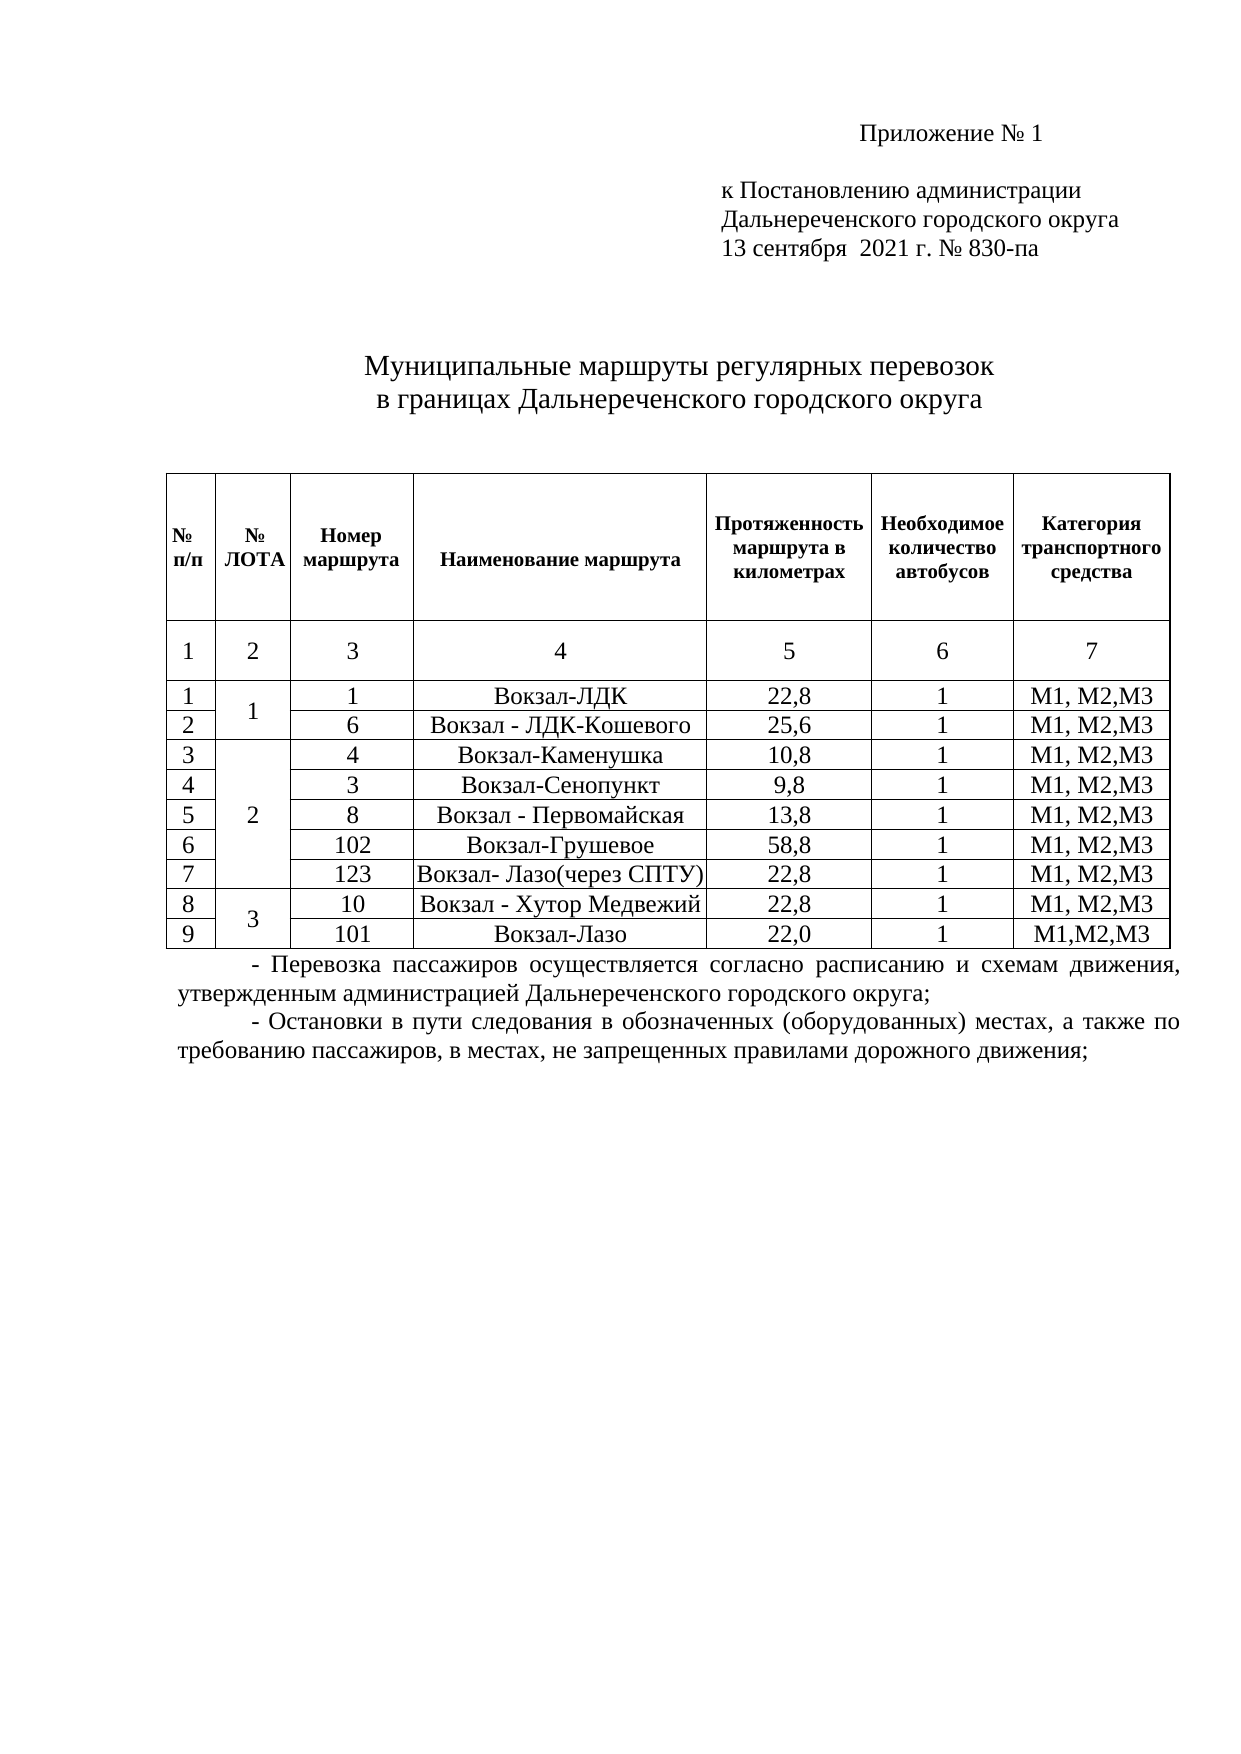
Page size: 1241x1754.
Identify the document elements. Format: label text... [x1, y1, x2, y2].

table_cell 8 [291, 800, 413, 829]
table_cell М1, М2,М3 [1014, 711, 1169, 739]
text к Постановлению администрации [721, 176, 1181, 204]
table_cell Вокзал - Первомайская [414, 800, 706, 829]
table_header № ЛОТА [216, 474, 290, 620]
table_cell 3 [167, 740, 215, 769]
table_cell 1 [216, 681, 290, 739]
table_cell 6 [872, 621, 1013, 680]
text - Перевозка пассажиров осуществляется согласно расписанию и схемам движения, утвержденным администрацией Дальнереченского городского округа; [177, 949, 1181, 1006]
text Муниципальные маршруты регулярных перевозок [177, 348, 1181, 382]
table_cell 3 [291, 770, 413, 799]
table_cell 1 [872, 740, 1013, 769]
table_cell 6 [167, 830, 215, 858]
table_cell 123 [291, 860, 413, 888]
text Дальнереченского городского округа [721, 204, 1181, 233]
table_cell М1, М2,М3 [1014, 740, 1169, 769]
table_cell М1, М2,М3 [1014, 860, 1169, 888]
table_header № п/п [167, 474, 215, 620]
table_cell 5 [707, 621, 871, 680]
table_cell Вокзал - ЛДК-Кошевого [414, 711, 706, 739]
table_cell 5 [167, 800, 215, 829]
table_cell 2 [216, 740, 290, 888]
table_cell 1 [167, 621, 215, 680]
text - Остановки в пути следования в обозначенных (оборудованных) местах, а также по требованию пассажиров, в местах, не запрещенных правилами дорожного движения; [177, 1006, 1181, 1064]
table_cell Вокзал-Каменушка [414, 740, 706, 769]
table_cell 22,8 [707, 889, 871, 918]
table_cell М1, М2,М3 [1014, 889, 1169, 918]
text в границах Дальнереченского городского округа [177, 382, 1181, 415]
text Приложение № 1 [721, 118, 1181, 147]
table_cell М1, М2,М3 [1014, 800, 1169, 829]
table_cell 8 [167, 889, 215, 918]
table_cell 13,8 [707, 800, 871, 829]
table_cell 4 [414, 621, 706, 680]
table_cell Вокзал-Грушевое [414, 830, 706, 858]
table_cell 1 [872, 830, 1013, 858]
table_cell 1 [872, 860, 1013, 888]
table_cell 3 [291, 621, 413, 680]
table_cell М1,М2,М3 [1014, 919, 1169, 948]
table_cell 22,8 [707, 681, 871, 709]
table_cell 10 [291, 889, 413, 918]
table_header Категория транспортного средства [1014, 474, 1169, 620]
table_cell М1, М2,М3 [1014, 770, 1169, 799]
table_cell 101 [291, 919, 413, 948]
table_cell 6 [291, 711, 413, 739]
table_cell 1 [291, 681, 413, 709]
table_cell 1 [167, 681, 215, 709]
table_cell 58,8 [707, 830, 871, 858]
table_cell 1 [872, 889, 1013, 918]
text 13 сентября 2021 г. № 830-па [721, 233, 1181, 262]
table_cell 9,8 [707, 770, 871, 799]
table_cell 1 [872, 711, 1013, 739]
table_cell Вокзал - Хутор Медвежий [414, 889, 706, 918]
table_header Наименование маршрута [414, 474, 706, 620]
table_cell М1, М2,М3 [1014, 830, 1169, 858]
table_cell 10,8 [707, 740, 871, 769]
table_cell Вокзал-ЛДК [414, 681, 706, 709]
table_cell 4 [167, 770, 215, 799]
table_header Протяженность маршрута в километрах [707, 474, 871, 620]
table_cell Вокзал-Лазо [414, 919, 706, 948]
table_cell 1 [872, 800, 1013, 829]
table_cell 2 [167, 711, 215, 739]
table_cell 9 [167, 919, 215, 948]
table_cell 22,8 [707, 860, 871, 888]
table_cell М1, М2,М3 [1014, 681, 1169, 709]
table_cell 22,0 [707, 919, 871, 948]
table_cell 3 [216, 889, 290, 948]
table_cell 4 [291, 740, 413, 769]
table_cell 25,6 [707, 711, 871, 739]
table_cell Вокзал-Сенопункт [414, 770, 706, 799]
table_header Номер маршрута [291, 474, 413, 620]
table_cell 7 [1014, 621, 1169, 680]
table_cell 102 [291, 830, 413, 858]
table_header Необходимое количество автобусов [872, 474, 1013, 620]
table_cell 7 [167, 860, 215, 888]
table_cell 2 [216, 621, 290, 680]
table_cell Вокзал- Лазо(через СПТУ) [414, 860, 706, 888]
table_cell 1 [872, 681, 1013, 709]
table_cell 1 [872, 919, 1013, 948]
table_cell 1 [872, 770, 1013, 799]
